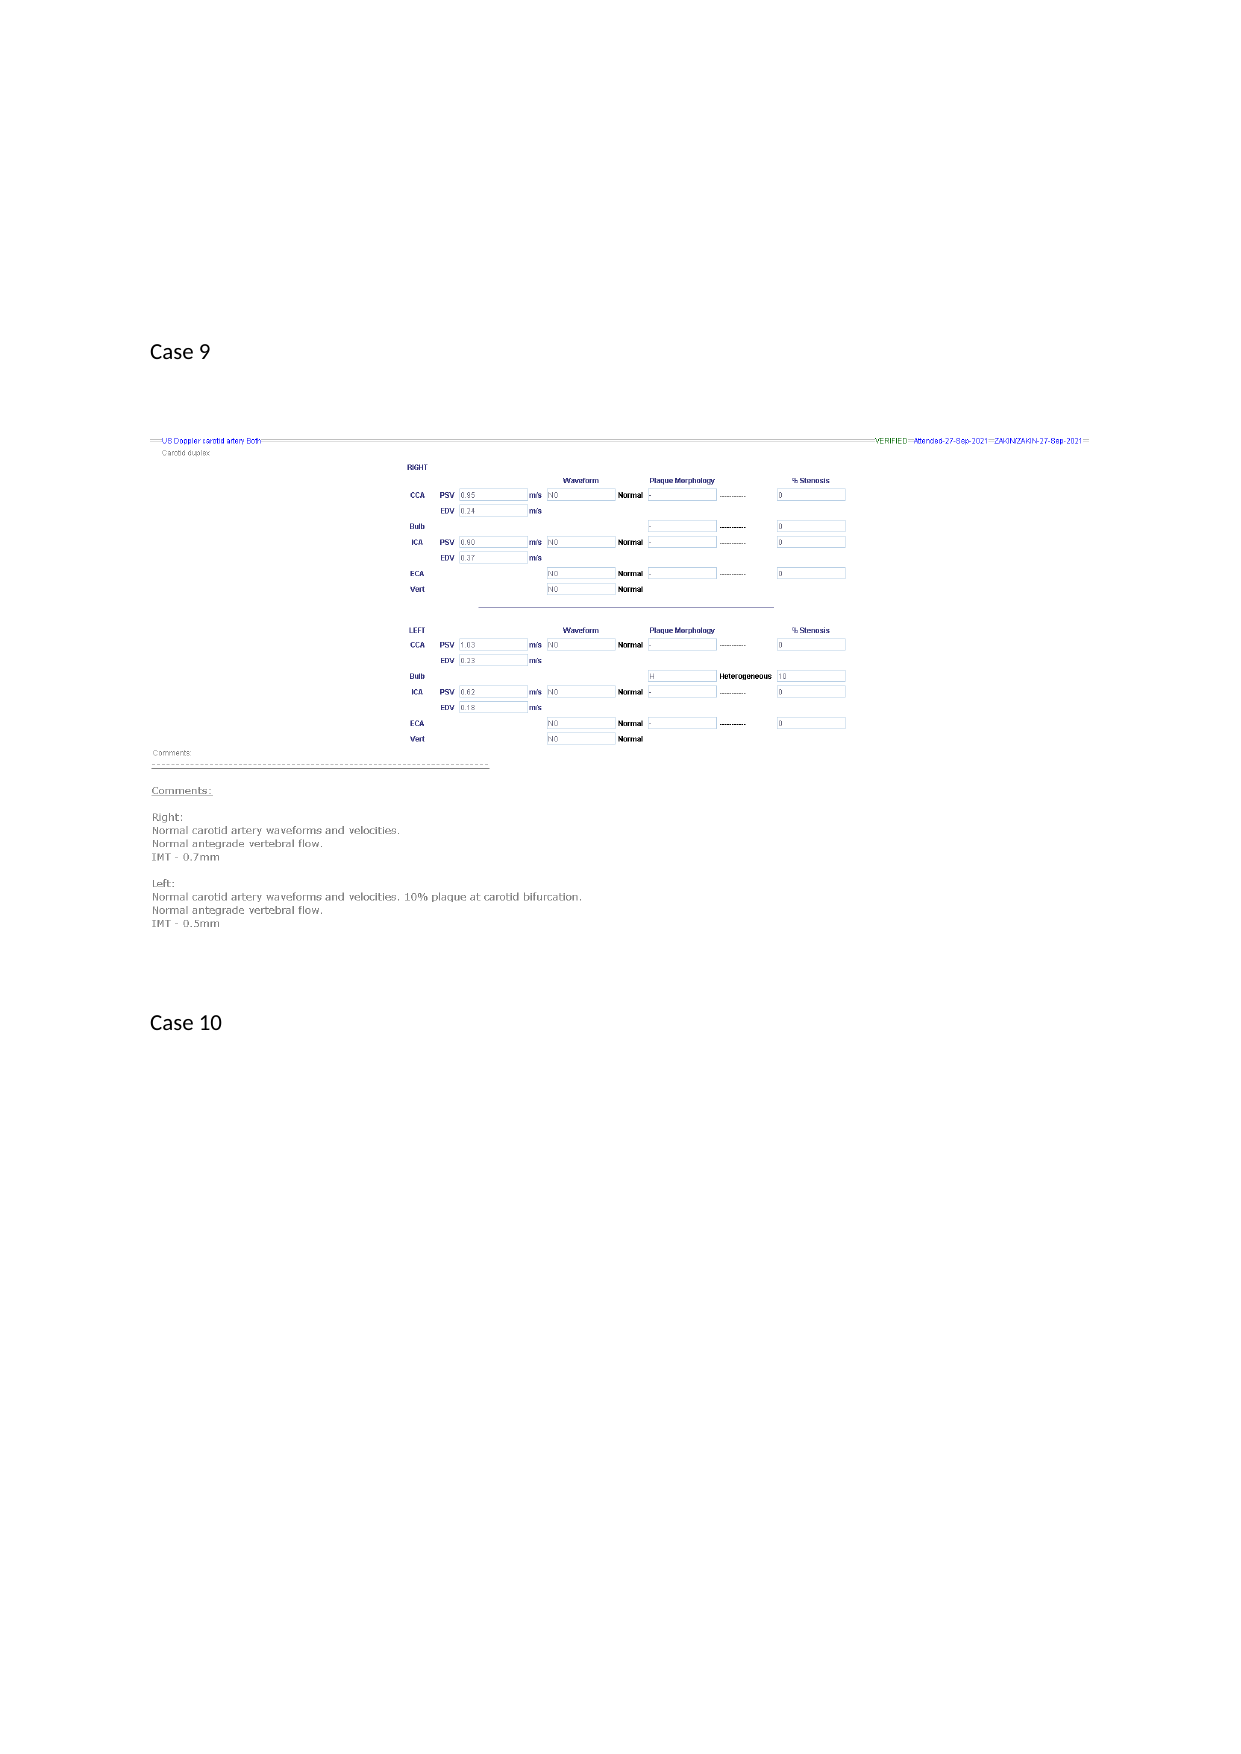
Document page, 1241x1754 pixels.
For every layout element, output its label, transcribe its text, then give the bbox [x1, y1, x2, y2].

text Case 10 [150, 1008, 1090, 1036]
text Case 9 [150, 337, 1090, 366]
picture [150, 431, 1089, 943]
